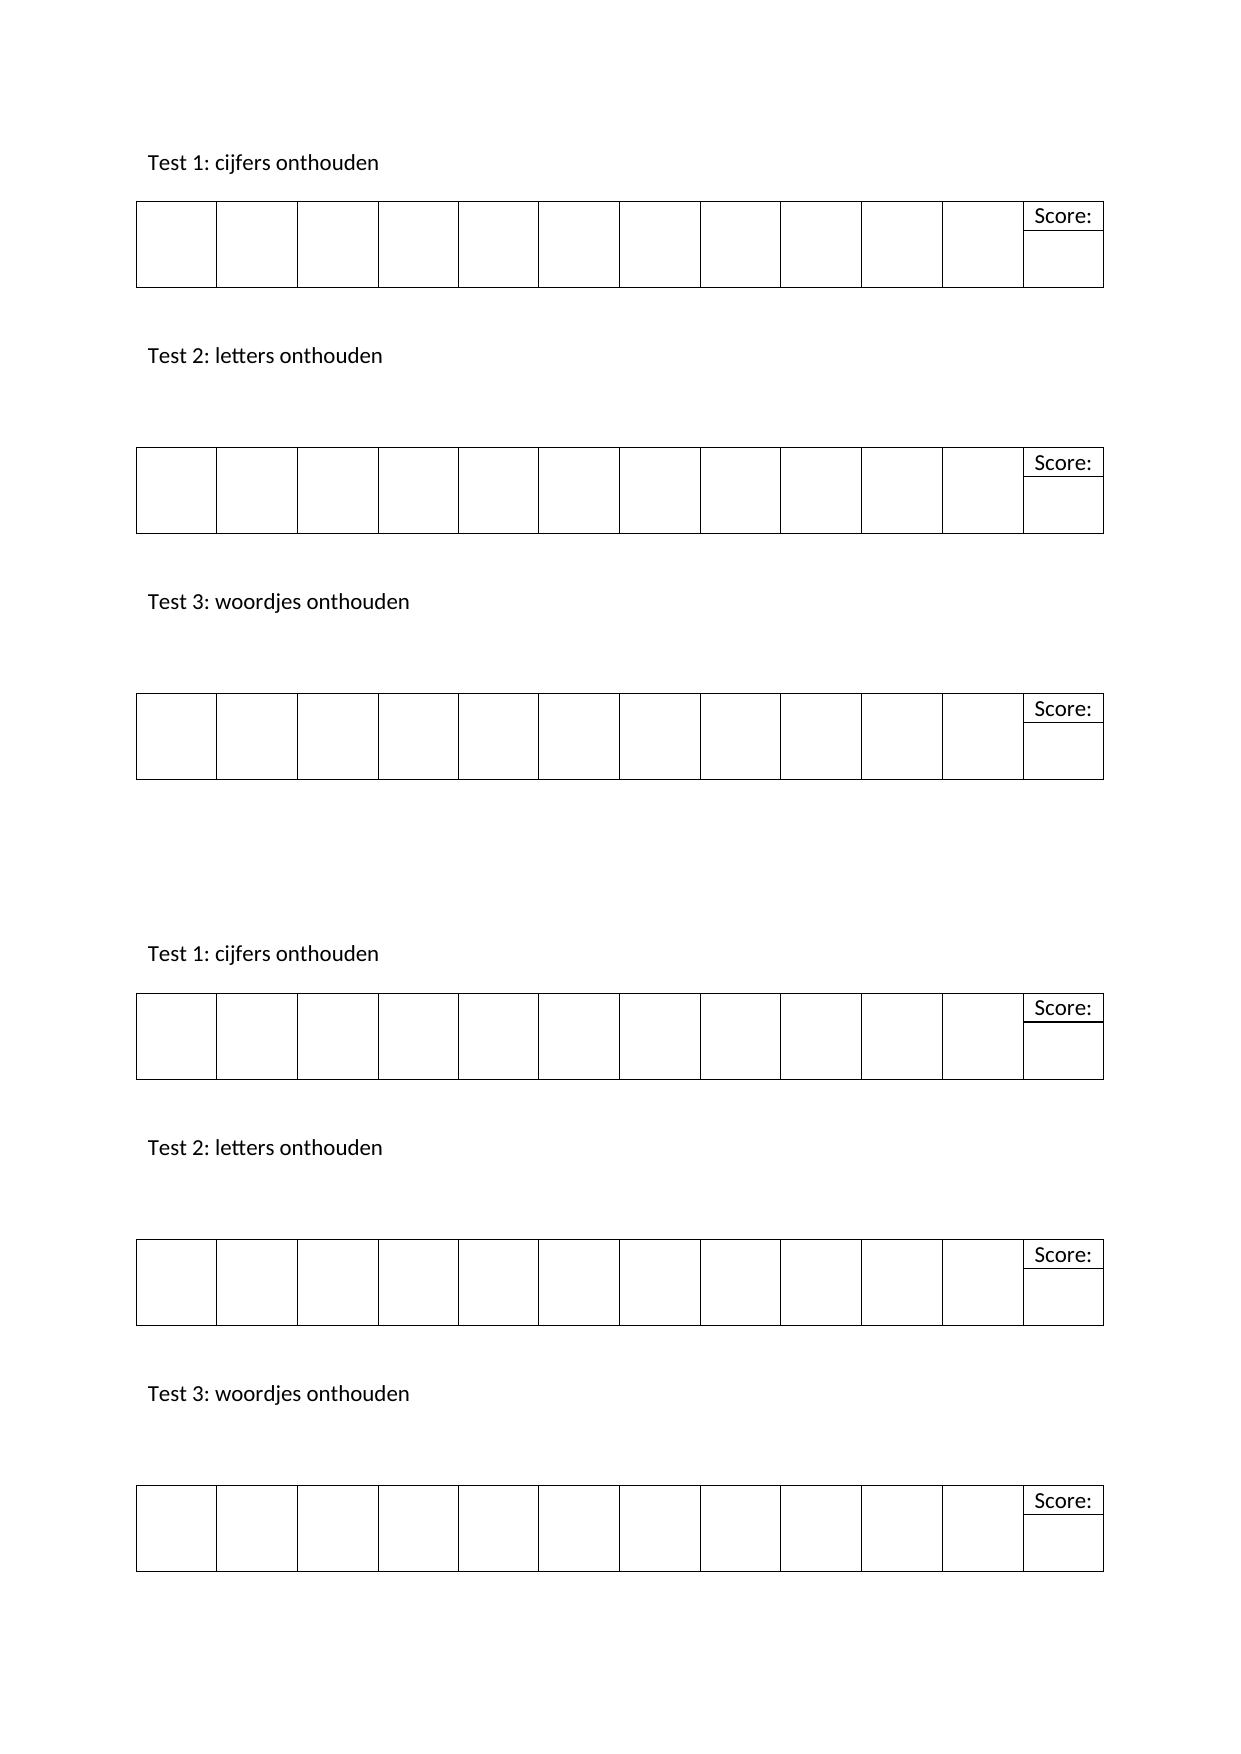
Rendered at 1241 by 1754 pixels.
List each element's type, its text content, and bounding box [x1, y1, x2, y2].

table_header [781, 202, 861, 230]
table_header Score: [1024, 202, 1103, 230]
table_cell [701, 1021, 780, 1078]
table_cell [943, 1514, 1023, 1571]
table_header [943, 448, 1023, 476]
table_cell [781, 476, 861, 533]
table_header [943, 694, 1023, 722]
table_cell [298, 722, 378, 779]
table_cell [217, 476, 297, 533]
table_header [459, 994, 538, 1021]
table_cell [459, 1268, 538, 1325]
table_cell [379, 1268, 458, 1325]
table_header [539, 448, 619, 476]
table_cell [298, 1514, 378, 1571]
table_cell [137, 1021, 216, 1078]
table_header [379, 694, 458, 722]
table_cell [781, 1021, 861, 1078]
table_header [701, 694, 780, 722]
table_cell [1024, 477, 1103, 533]
text Test 3: woordjes onthouden [148, 1379, 1093, 1407]
table_cell [539, 1268, 619, 1325]
table_header [459, 1240, 538, 1268]
table_cell [217, 230, 297, 287]
table_header [298, 448, 378, 476]
table_header [298, 694, 378, 722]
table_header [620, 1486, 700, 1514]
table_cell [943, 230, 1023, 287]
table_header [701, 448, 780, 476]
table_cell [620, 1514, 700, 1571]
table_header [701, 994, 780, 1021]
table_header [781, 994, 861, 1021]
table_header [298, 1240, 378, 1268]
table_header [943, 202, 1023, 230]
table_header [781, 1240, 861, 1268]
table_cell [701, 1514, 780, 1571]
table_cell [137, 476, 216, 533]
table_cell [1024, 1515, 1103, 1571]
table_header [701, 202, 780, 230]
table_cell [943, 722, 1023, 779]
table_header [217, 448, 297, 476]
table_header [539, 994, 619, 1021]
table_cell [379, 1514, 458, 1571]
table_header [379, 1486, 458, 1514]
text Test 2: letters onthouden [148, 341, 1093, 369]
table_header [137, 994, 216, 1021]
table_header [701, 1486, 780, 1514]
table_cell [943, 1021, 1023, 1078]
table_cell [862, 1021, 942, 1078]
table_cell [701, 476, 780, 533]
table_header [137, 694, 216, 722]
table_header [862, 448, 942, 476]
table_cell [379, 1021, 458, 1078]
table_cell [379, 722, 458, 779]
table_cell [539, 722, 619, 779]
table_header [781, 694, 861, 722]
text Test 2: letters onthouden [148, 1133, 1093, 1161]
table_cell [781, 1268, 861, 1325]
table_cell [459, 1021, 538, 1078]
table_header [620, 448, 700, 476]
table_cell [539, 230, 619, 287]
text Test 1: cijfers onthouden [148, 148, 1093, 176]
table_cell [1024, 1269, 1103, 1325]
table_header [620, 1240, 700, 1268]
table_header [943, 1486, 1023, 1514]
table_cell [298, 1021, 378, 1078]
table_cell [459, 722, 538, 779]
table_cell [862, 1514, 942, 1571]
table_cell [1024, 723, 1103, 779]
table_header [620, 994, 700, 1021]
table_header [459, 448, 538, 476]
table_header [781, 1486, 861, 1514]
table_header [862, 994, 942, 1021]
table_header Score: [1024, 1486, 1103, 1514]
table_header [539, 1240, 619, 1268]
table_header [862, 694, 942, 722]
table_cell [620, 1021, 700, 1078]
table_header [298, 1486, 378, 1514]
table_header [943, 994, 1023, 1021]
table_cell [620, 722, 700, 779]
table_cell [701, 1268, 780, 1325]
table_cell [298, 476, 378, 533]
table_cell [781, 1514, 861, 1571]
table_header [862, 1486, 942, 1514]
table_cell [620, 1268, 700, 1325]
table_header [298, 994, 378, 1021]
table_header [539, 1486, 619, 1514]
table_cell [862, 230, 942, 287]
table_header [781, 448, 861, 476]
table_cell [459, 1514, 538, 1571]
table_header [217, 994, 297, 1021]
table_cell [217, 722, 297, 779]
table_header [459, 1486, 538, 1514]
table_cell [137, 230, 216, 287]
table_cell [379, 476, 458, 533]
table_cell [137, 1514, 216, 1571]
table_cell [943, 1268, 1023, 1325]
text Test 1: cijfers onthouden [148, 939, 1093, 967]
table_header [379, 448, 458, 476]
table_header Score: [1024, 448, 1103, 476]
table_header [217, 1486, 297, 1514]
table_cell [862, 1268, 942, 1325]
table_cell [943, 476, 1023, 533]
table_header [701, 1240, 780, 1268]
table_header [379, 994, 458, 1021]
table_header [620, 694, 700, 722]
table_header [217, 1240, 297, 1268]
table_header [379, 202, 458, 230]
table_header [943, 1240, 1023, 1268]
table_cell [701, 722, 780, 779]
table_cell [217, 1021, 297, 1078]
table_cell [539, 1021, 619, 1078]
table_cell [781, 230, 861, 287]
table_cell [620, 230, 700, 287]
table_cell [217, 1514, 297, 1571]
text Test 3: woordjes onthouden [148, 587, 1093, 615]
table_cell [701, 230, 780, 287]
table_header [539, 694, 619, 722]
table_cell [539, 1514, 619, 1571]
table_header [620, 202, 700, 230]
table_header [379, 1240, 458, 1268]
table_cell [217, 1268, 297, 1325]
table_header [862, 202, 942, 230]
table_header [137, 448, 216, 476]
table_cell [781, 722, 861, 779]
table_cell [298, 1268, 378, 1325]
table_cell [862, 476, 942, 533]
table_cell [459, 476, 538, 533]
table_header [539, 202, 619, 230]
table_cell [539, 476, 619, 533]
table_cell [1024, 231, 1103, 287]
table_header Score: [1024, 994, 1103, 1021]
table_cell [298, 230, 378, 287]
table_cell [862, 722, 942, 779]
table_cell [379, 230, 458, 287]
table_cell [459, 230, 538, 287]
table_header [459, 694, 538, 722]
table_header Score: [1024, 1240, 1103, 1268]
table_header [459, 202, 538, 230]
table_header [137, 1486, 216, 1514]
table_header [137, 202, 216, 230]
table_header [137, 1240, 216, 1268]
table_cell [137, 1268, 216, 1325]
table_header [862, 1240, 942, 1268]
table_cell [620, 476, 700, 533]
table_header Score: [1024, 694, 1103, 722]
table_header [217, 202, 297, 230]
table_cell [1024, 1023, 1103, 1078]
table_cell [137, 722, 216, 779]
table_header [298, 202, 378, 230]
table_header [217, 694, 297, 722]
